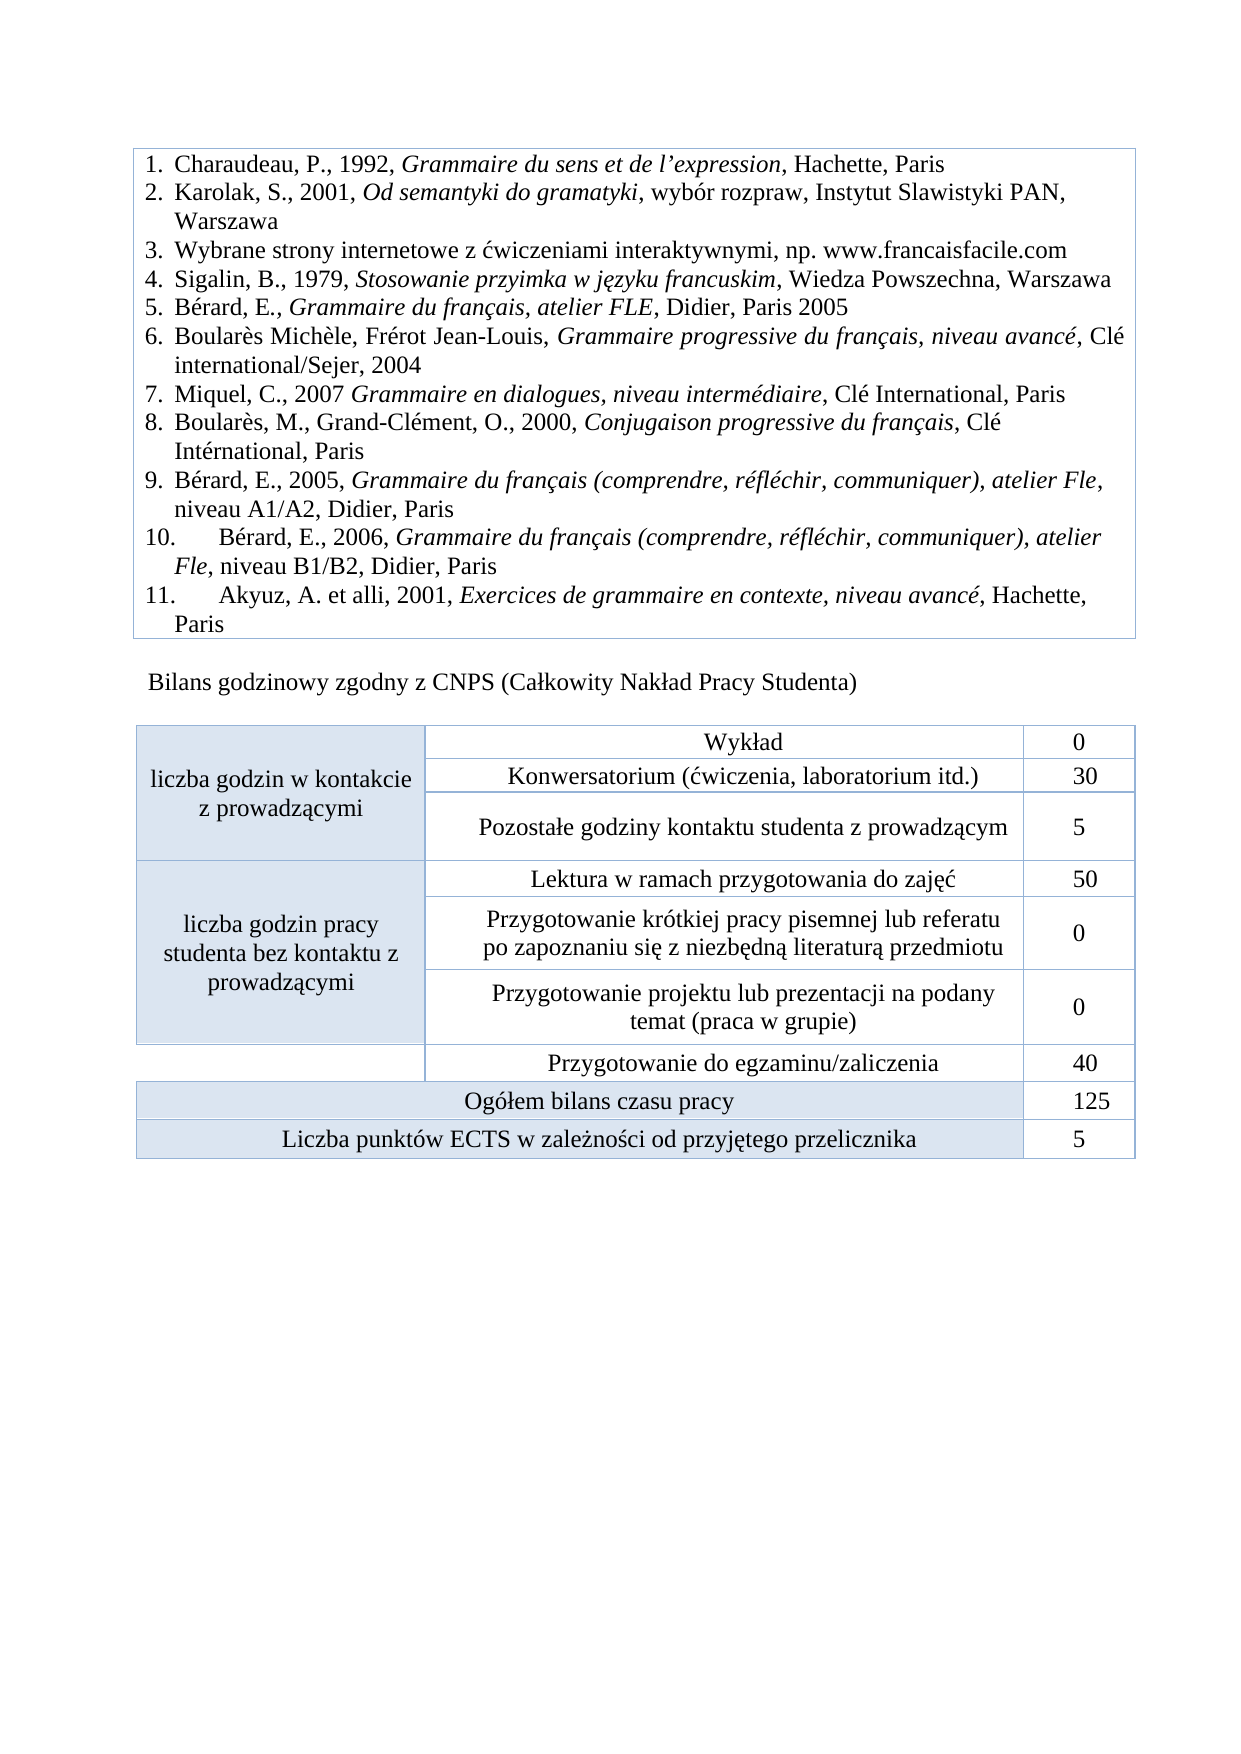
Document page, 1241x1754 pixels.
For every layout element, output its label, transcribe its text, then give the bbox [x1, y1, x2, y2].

table_cell 125 [1024, 1082, 1134, 1118]
table_cell Przygotowanie do egzaminu/zaliczenia [426, 1045, 1023, 1081]
text Bilans godzinowy zgodny z CNPS (Całkowity Nakład Pracy Studenta) [148, 667, 1093, 696]
table_cell Liczba punktów ECTS w zależności od przyjętego przelicznika [137, 1120, 1023, 1158]
table_cell 0 [1024, 897, 1134, 968]
table_cell Lektura w ramach przygotowania do zajęć [426, 861, 1023, 896]
table_cell 5 [1024, 1120, 1134, 1158]
table_cell liczba godzin pracy studenta bez kontaktu z prowadzącymi [137, 861, 424, 1043]
table_cell 30 [1024, 759, 1134, 791]
table_cell Konwersatorium (ćwiczenia, laboratorium itd.) [426, 759, 1023, 791]
table_cell 5 [1024, 793, 1134, 860]
table_header Charaudeau, P., 1992, Grammaire du sens et de l’expression, Hachette, Paris Karolak, S., 2001, Od semantyki do gramatyki, wybór rozpraw, Instytut Slawistyki PAN, Warszawa Wybrane strony internetowe z ćwiczeniami interaktywnymi, np. www.francaisfacile.com Sigalin, B., 1979, Stosowanie przyimka w języku francuskim, Wiedza Powszechna, Warszawa Bérard, E., Grammaire du français, atelier FLE, Didier, Paris 2005 Boularès Michèle, Frérot Jean-Louis, Grammaire progressive du français, niveau avancé, Clé international/Sejer, 2004 Miquel, C., 2007 Grammaire en dialogues, niveau intermédiaire, Clé International, Paris Boularès, M., Grand-Clément, O., 2000, Conjugaison progressive du français, Clé Intérnational, Paris Bérard, E., 2005, Grammaire du français (comprendre, réfléchir, communiquer), atelier Fle, niveau A1/A2, Didier, Paris Bérard, E., 2006, Grammaire du français (comprendre, réfléchir, communiquer), atelier Fle, niveau B1/B2, Didier, Paris Akyuz, A. et alli, 2001, Exercices de grammaire en contexte, niveau avancé, Hachette, Paris [134, 149, 1135, 637]
table_cell Pozostałe godziny kontaktu studenta z prowadzącym [426, 793, 1023, 860]
table_cell Przygotowanie krótkiej pracy pisemnej lub referatu po zapoznaniu się z niezbędną literaturą przedmiotu [426, 897, 1023, 968]
table_header Wykład [426, 726, 1023, 758]
table_cell 40 [1024, 1045, 1134, 1081]
table_header liczba godzin w kontakcie z prowadzącymi [137, 726, 424, 860]
table_header 0 [1024, 726, 1134, 758]
table_cell 50 [1024, 861, 1134, 896]
table_cell 0 [1024, 970, 1134, 1043]
table_cell Ogółem bilans czasu pracy [137, 1082, 1023, 1118]
table_cell Przygotowanie projektu lub prezentacji na podany temat (praca w grupie) [426, 970, 1023, 1043]
